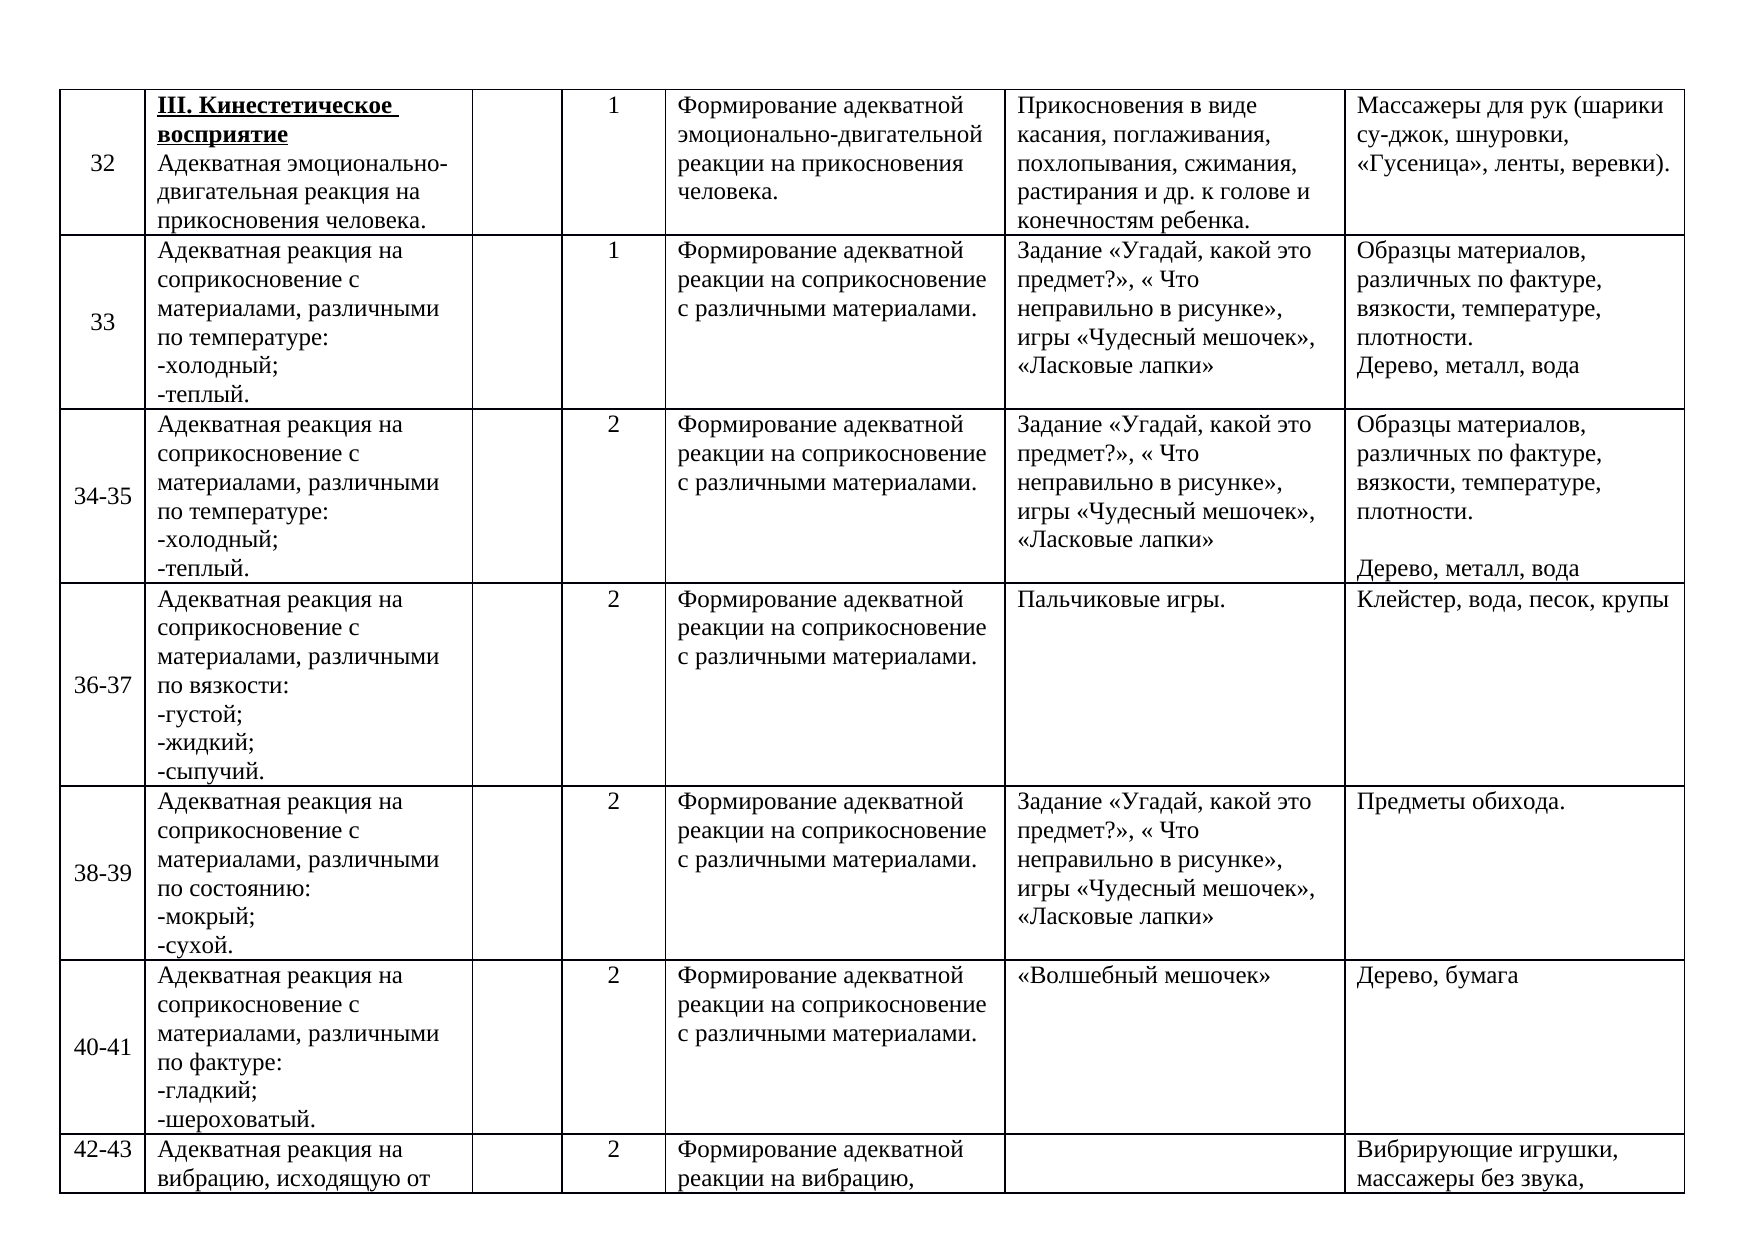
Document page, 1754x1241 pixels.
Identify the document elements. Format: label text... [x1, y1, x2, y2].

table_cell 2 [563, 961, 665, 1133]
table_cell 1 [563, 90, 665, 234]
table_cell Адекватная реакция на соприкосновение с материалами, различными по фактуре: -гладкий; -шероховатый. [146, 961, 472, 1133]
table_cell Образцы материалов, различных по фактуре, вязкости, температуре, плотности. Дерево, металл, вода [1346, 236, 1684, 408]
table_cell Формирование адекватной реакции на соприкосновение с различными материалами. [666, 584, 1004, 785]
table_cell Формирование адекватной реакции на соприкосновение с различными материалами. [666, 410, 1004, 582]
table_cell 34-35 [61, 410, 144, 582]
table_cell Массажеры для рук (шарики су-джок, шнуровки, «Гусеница», ленты, веревки). [1346, 90, 1684, 234]
table_cell Клейстер, вода, песок, крупы [1346, 584, 1684, 785]
table_cell [473, 410, 561, 582]
table_cell Прикосновения в виде касания, поглаживания, похлопывания, сжимания, растирания и др. к голове и конечностям ребенка. [1006, 90, 1344, 234]
table_cell Адекватная реакция на соприкосновение с материалами, различными по температуре: -холодный; -теплый. [146, 236, 472, 408]
table_cell Адекватная реакция на соприкосновение с материалами, различными по вязкости: -густой; -жидкий; -сыпучий. [146, 584, 472, 785]
table_cell Дерево, бумага [1346, 961, 1684, 1133]
table_cell [473, 236, 561, 408]
table_cell Задание «Угадай, какой это предмет?», « Что неправильно в рисунке», игры «Чудесный мешочек», «Ласковые лапки» [1006, 236, 1344, 408]
table_cell [1006, 1135, 1344, 1192]
table_cell Задание «Угадай, какой это предмет?», « Что неправильно в рисунке», игры «Чудесный мешочек», «Ласковые лапки» [1006, 787, 1344, 959]
table_cell Адекватная реакция на соприкосновение с материалами, различными по температуре: -холодный; -теплый. [146, 410, 472, 582]
table_cell 40-41 [61, 961, 144, 1133]
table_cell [1346, 1135, 1684, 1192]
table_cell 2 [563, 410, 665, 582]
table_cell 36-37 [61, 584, 144, 785]
table_cell Адекватная реакция на соприкосновение с материалами, различными по состоянию: -мокрый; -сухой. [146, 787, 472, 959]
table_cell [473, 961, 561, 1133]
table_cell 38-39 [61, 787, 144, 959]
table_cell Пальчиковые игры. [1006, 584, 1344, 785]
table_cell 2 [563, 584, 665, 785]
table_cell 42-43 [61, 1135, 144, 1192]
table_cell «Волшебный мешочек» [1006, 961, 1344, 1133]
table_cell [473, 584, 561, 785]
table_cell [666, 1135, 1004, 1192]
table_cell Формирование адекватной реакции на соприкосновение с различными материалами. [666, 787, 1004, 959]
table_cell Образцы материалов, различных по фактуре, вязкости, температуре, плотности. Дерево, металл, вода [1346, 410, 1684, 582]
table_cell 2 [563, 787, 665, 959]
table_cell Формирование адекватной реакции на соприкосновение с различными материалами. [666, 961, 1004, 1133]
table_cell III. Кинестетическое восприятие Адекватная эмоционально-двигательная реакция на прикосновения человека. [146, 90, 472, 234]
table_cell Формирование адекватной реакции на соприкосновение с различными материалами. [666, 236, 1004, 408]
table_cell Формирование адекватной эмоционально-двигательной реакции на прикосновения человека. [666, 90, 1004, 234]
table_cell [473, 787, 561, 959]
table_cell Предметы обихода. [1346, 787, 1684, 959]
table_cell [473, 90, 561, 234]
table_cell 32 [61, 90, 144, 234]
table_cell 1 [563, 236, 665, 408]
table_cell 2 [563, 1135, 665, 1192]
table_cell Задание «Угадай, какой это предмет?», « Что неправильно в рисунке», игры «Чудесный мешочек», «Ласковые лапки» [1006, 410, 1344, 582]
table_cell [146, 1135, 472, 1192]
table_cell 33 [61, 236, 144, 408]
table_cell [473, 1135, 561, 1192]
